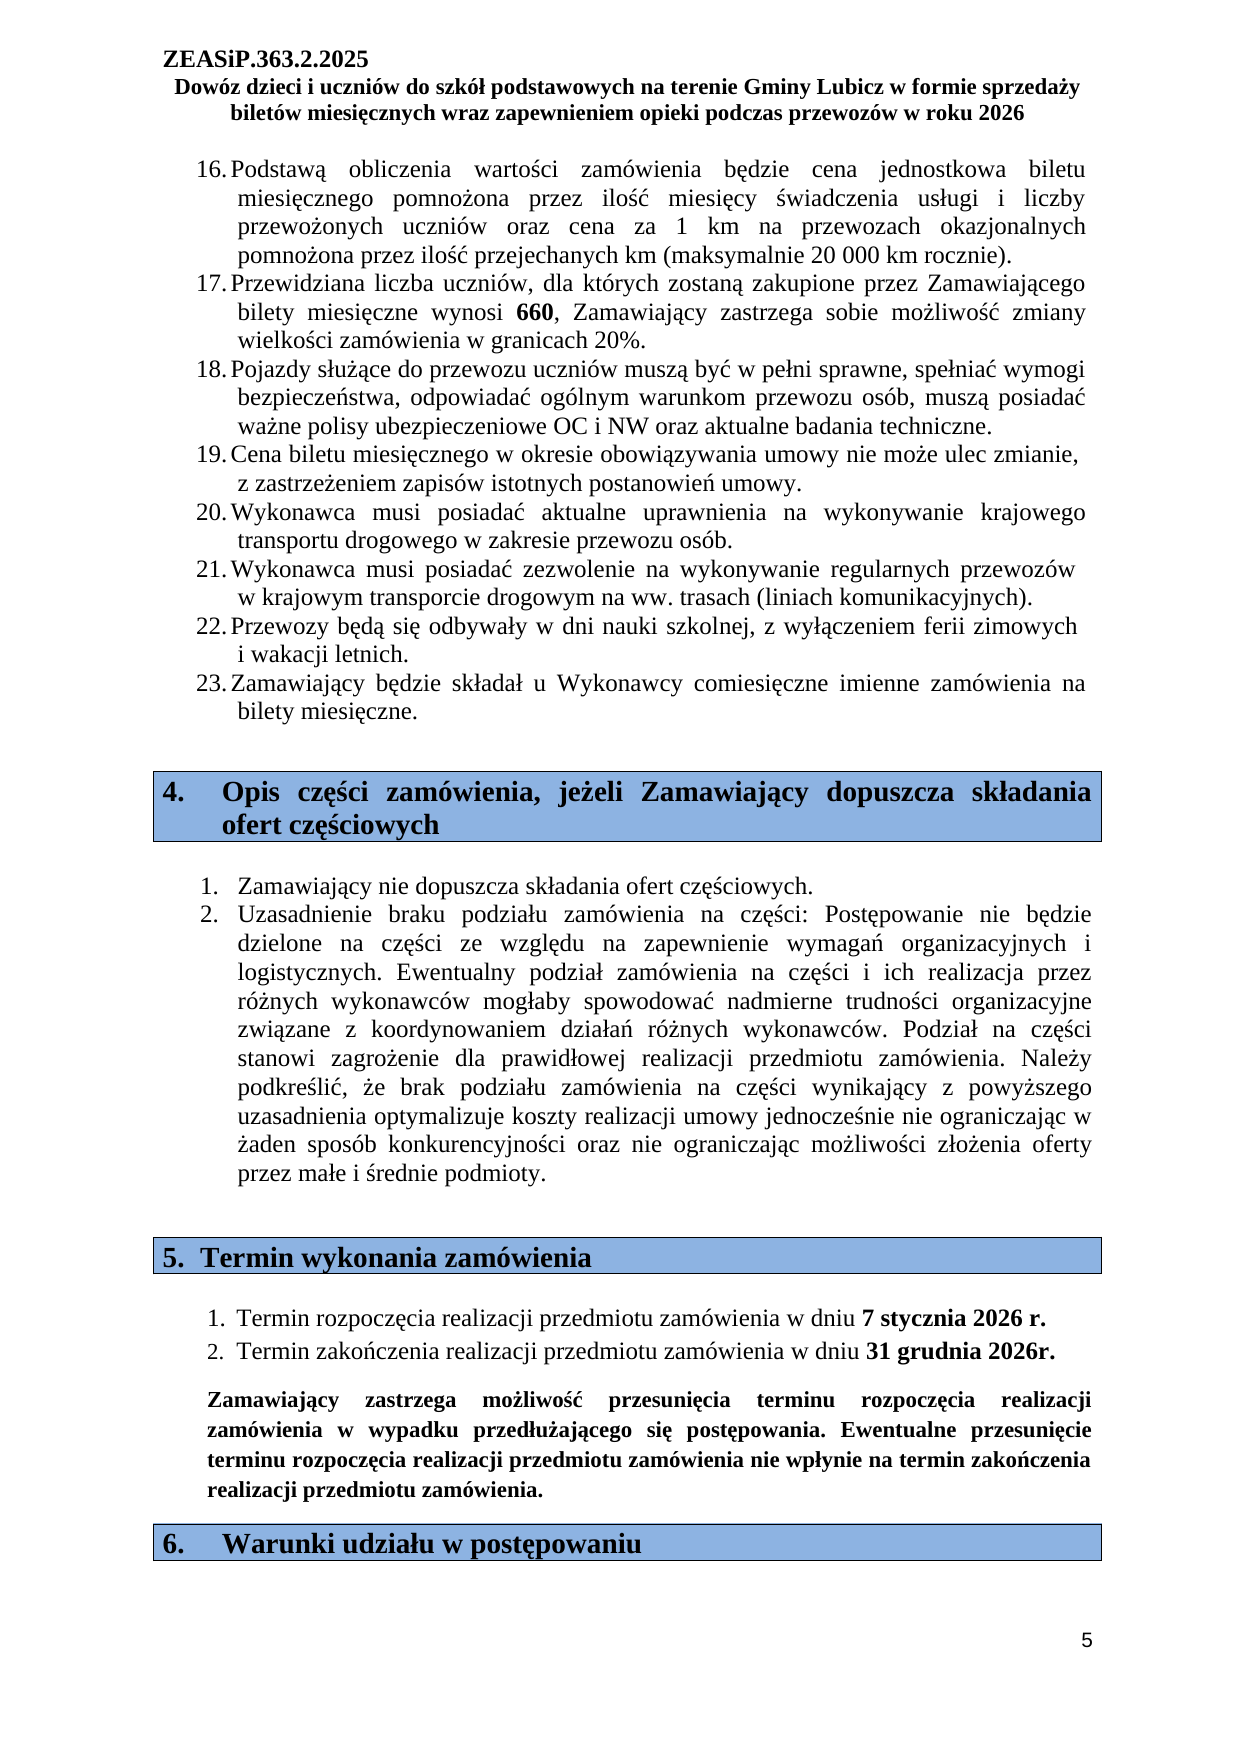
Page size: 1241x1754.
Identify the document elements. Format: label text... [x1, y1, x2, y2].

list Cena biletu miesięcznego w okresie obowiązywania umowy nie może ulec zmianie, z zastrzeżeniem zapisów istotnych postanowień umowy. [196, 440, 1086, 497]
subtitle Warunki udziału w postępowaniu [154, 1525, 1101, 1560]
list Wykonawca musi posiadać aktualne uprawnienia na wykonywanie krajowego transportu drogowego w zakresie przewozu osób. [196, 497, 1086, 554]
list Uzasadnienie braku podziału zamówienia na części: Postępowanie nie będzie dzielone na części ze względu na zapewnienie wymagań organizacyjnych i logistycznych. Ewentualny podział zamówienia na części i ich realizacja przez różnych wykonawców mogłaby spowodować nadmierne trudności organizacyjne związane z koordynowaniem działań różnych wykonawców. Podział na części stanowi zagrożenie dla prawidłowej realizacji przedmiotu zamówienia. Należy podkreślić, że brak podziału zamówienia na części wynikający z powyższego uzasadnienia optymalizuje koszty realizacji umowy jednocześnie nie ograniczając w żaden sposób konkurencyjności oraz nie ograniczając możliwości złożenia oferty przez małe i średnie podmioty. [200, 899, 1093, 1187]
list Przewidziana liczba uczniów, dla których zostaną zakupione przez Zamawiającego bilety miesięczne wynosi 660, Zamawiający zastrzega sobie możliwość zmiany wielkości zamówienia w granicach 20%. [196, 269, 1086, 354]
list Pojazdy służące do przewozu uczniów muszą być w pełni sprawne, spełniać wymogi bezpieczeństwa, odpowiadać ogólnym warunkom przewozu osób, muszą posiadać ważne polisy ubezpieczeniowe OC i NW oraz aktualne badania techniczne. [196, 354, 1086, 440]
list Przewozy będą się odbywały w dni nauki szkolnej, z wyłączeniem ferii zimowych i wakacji letnich. [196, 611, 1086, 668]
text Zamawiający zastrzega możliwość przesunięcia terminu rozpoczęcia realizacji zamówienia w wypadku przedłużającego się postępowania. Ewentualne przesunięcie terminu rozpoczęcia realizacji przedmiotu zamówienia nie wpłynie na termin zakończenia realizacji przedmiotu zamówienia. [207, 1386, 1093, 1503]
list Podstawą obliczenia wartości zamówienia będzie cena jednostkowa biletu miesięcznego pomnożona przez ilość miesięcy świadczenia usługi i liczby przewożonych uczniów oraz cena za 1 km na przewozach okazjonalnych pomnożona przez ilość przejechanych km (maksymalnie 20 000 km rocznie). [196, 154, 1086, 269]
subtitle Opis części zamówienia, jeżeli Zamawiający dopuszcza składania ofert częściowych [154, 772, 1101, 841]
subtitle Termin wykonania zamówienia [154, 1238, 1101, 1273]
list Zamawiający nie dopuszcza składania ofert częściowych. [200, 871, 1093, 899]
list Zamawiający będzie składał u Wykonawcy comiesięczne imienne zamówienia na bilety miesięczne. [196, 668, 1086, 725]
list Wykonawca musi posiadać zezwolenie na wykonywanie regularnych przewozów w krajowym transporcie drogowym na ww. trasach (liniach komunikacyjnych). [196, 554, 1086, 611]
list Termin zakończenia realizacji przedmiotu zamówienia w dniu 31 grudnia 2026r. [207, 1336, 1093, 1365]
list Termin rozpoczęcia realizacji przedmiotu zamówienia w dniu 7 stycznia 2026 r. [207, 1303, 1093, 1332]
